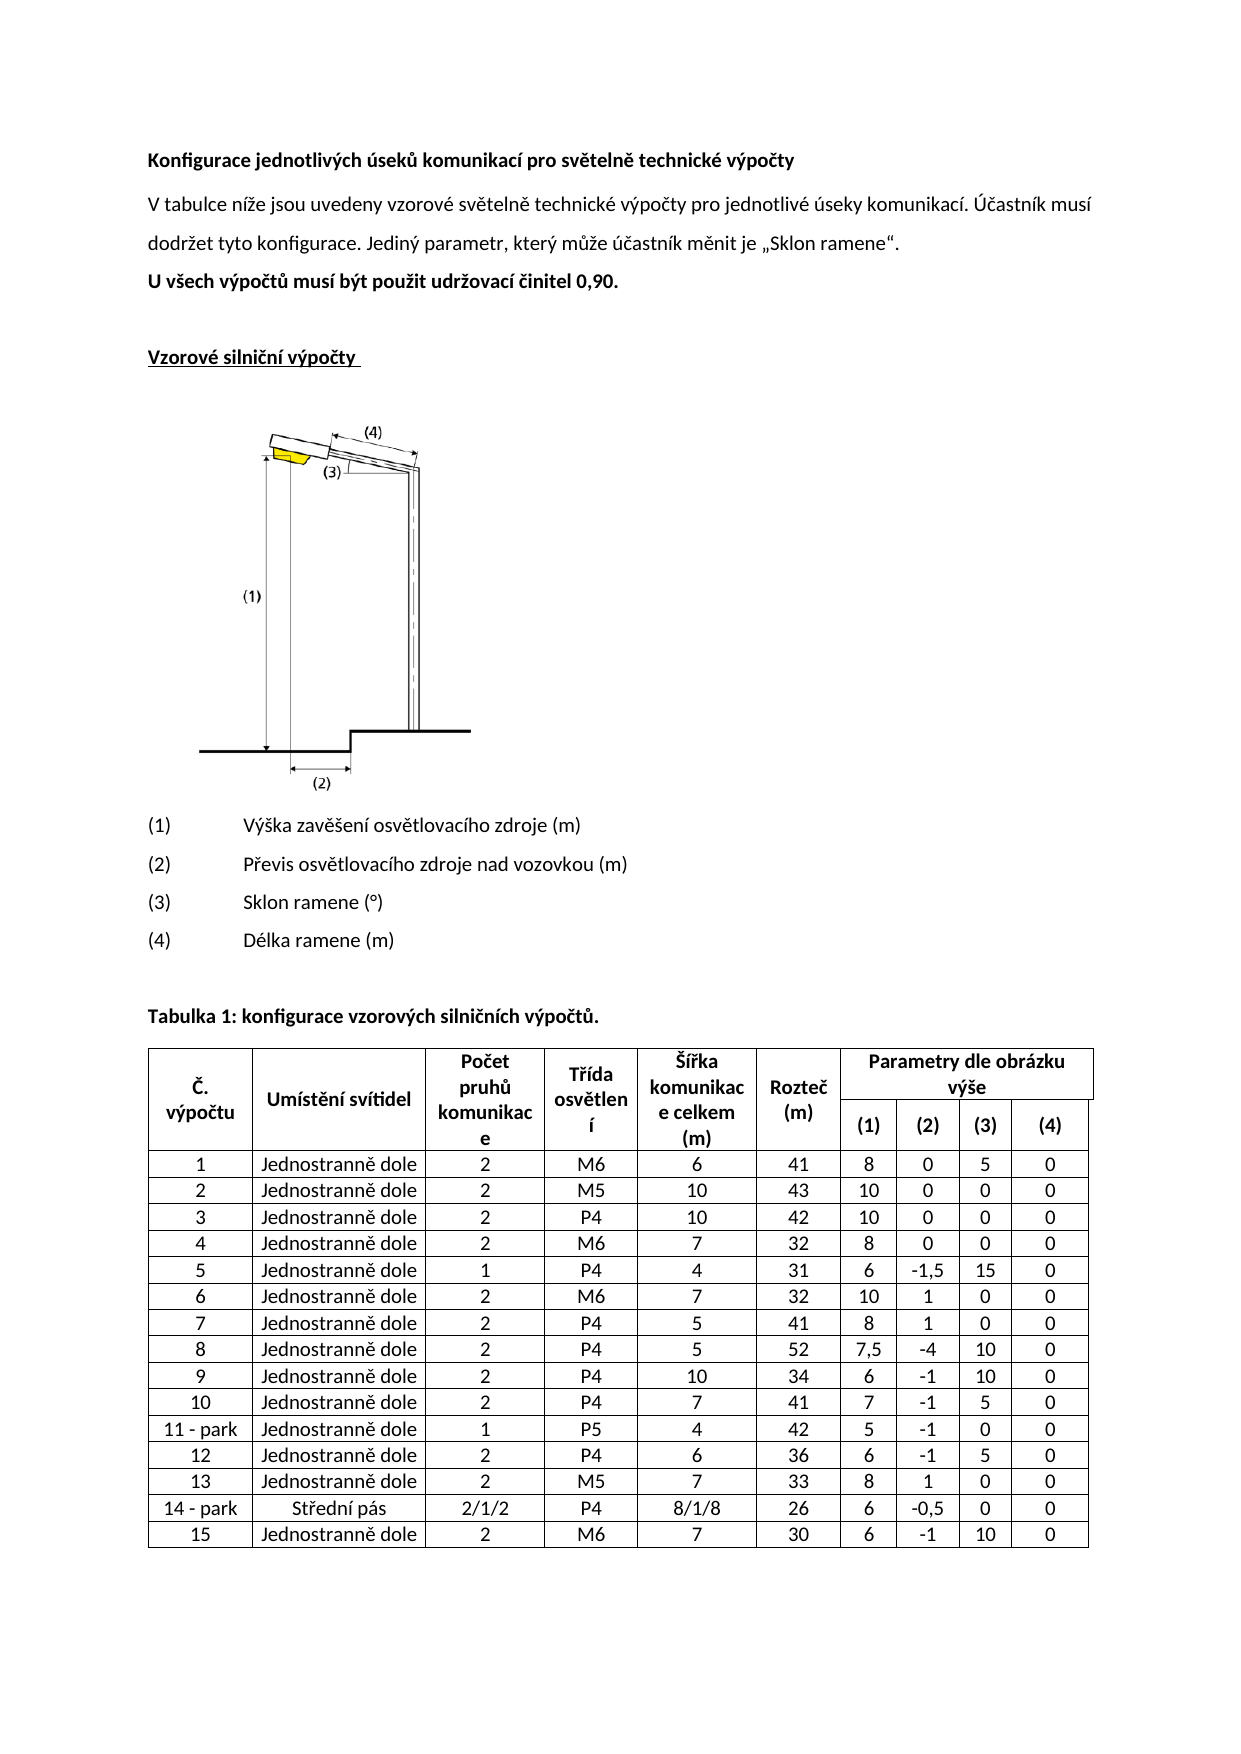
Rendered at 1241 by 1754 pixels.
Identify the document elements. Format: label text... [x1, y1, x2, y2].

table_cell Jednostranně dole [253, 1257, 425, 1282]
table_cell 7 [638, 1284, 756, 1309]
table_header Třída osvětlení [545, 1049, 637, 1150]
table_cell -1,5 [897, 1257, 959, 1282]
table_cell 14 - park [149, 1495, 252, 1521]
table_cell Jednostranně dole [253, 1178, 425, 1203]
text V tabulce níže jsou uvedeny vzorové světelně technické výpočty pro jednotlivé úseky komunikací. Účastník musí dodržet tyto konfigurace. Jediný parametr, který může účastník měnit je „Sklon ramene“. [148, 192, 1093, 255]
table_cell 6 [638, 1151, 756, 1177]
table_cell 1 [426, 1257, 544, 1282]
table_header Rozteč (m) [757, 1049, 840, 1150]
table_cell 0 [1012, 1310, 1088, 1335]
table_cell (2) [897, 1100, 959, 1150]
table_cell 52 [757, 1336, 840, 1362]
table_cell 10 [638, 1363, 756, 1388]
table_header Umístění svítidel [253, 1049, 425, 1150]
table_cell 0 [1012, 1469, 1088, 1494]
table_cell 0 [897, 1231, 959, 1256]
table_cell 2 [426, 1469, 544, 1494]
table_cell 0 [960, 1231, 1011, 1256]
table_cell 4 [638, 1416, 756, 1441]
table_cell 0 [1012, 1363, 1088, 1388]
table_cell 0 [960, 1469, 1011, 1494]
table_cell 12 [149, 1442, 252, 1468]
table_cell 7,5 [841, 1336, 896, 1362]
table_cell Jednostranně dole [253, 1416, 425, 1441]
table_cell 2 [149, 1178, 252, 1203]
table_cell Střední pás [253, 1495, 425, 1521]
table_cell 36 [757, 1442, 840, 1468]
table_cell 0 [1012, 1284, 1088, 1309]
table_cell 4 [149, 1231, 252, 1256]
table_cell 10 [960, 1336, 1011, 1362]
table_cell 0 [960, 1495, 1011, 1521]
table_cell 2 [426, 1336, 544, 1362]
table_cell 41 [757, 1389, 840, 1415]
table_cell 41 [757, 1310, 840, 1335]
table_cell 8 [841, 1151, 896, 1177]
table_cell M6 [545, 1284, 637, 1309]
table_cell 32 [757, 1284, 840, 1309]
table_cell 0 [1012, 1416, 1088, 1441]
table_cell 6 [841, 1363, 896, 1388]
table_cell P4 [545, 1442, 637, 1468]
table_header Parametry dle obrázku výše [841, 1049, 1093, 1099]
table_cell (3) [960, 1100, 1011, 1150]
table_cell 7 [638, 1469, 756, 1494]
table_cell -1 [897, 1416, 959, 1441]
table_cell 0 [1012, 1204, 1088, 1229]
table_cell -4 [897, 1336, 959, 1362]
table_cell 1 [426, 1416, 544, 1441]
table_cell P4 [545, 1310, 637, 1335]
table_cell M5 [545, 1469, 637, 1494]
table_cell 2/1/2 [426, 1495, 544, 1521]
table_cell 5 [960, 1442, 1011, 1468]
table_header Č. výpočtu [149, 1049, 252, 1150]
table_cell Jednostranně dole [253, 1522, 425, 1547]
table_cell 2 [426, 1151, 544, 1177]
table_cell 10 [960, 1363, 1011, 1388]
table_cell 7 [149, 1310, 252, 1335]
table_cell P4 [545, 1336, 637, 1362]
table_cell 0 [897, 1204, 959, 1229]
table_cell 7 [638, 1389, 756, 1415]
table_cell 31 [757, 1257, 840, 1282]
text Konfigurace jednotlivých úseků komunikací pro světelně technické výpočty [148, 148, 1093, 173]
table_cell 6 [841, 1495, 896, 1521]
table_cell Jednostranně dole [253, 1310, 425, 1335]
text (2) Převis osvětlovacího zdroje nad vozovkou (m) [148, 851, 1093, 876]
table_header Šířka komunikace celkem (m) [638, 1049, 756, 1150]
table_cell 5 [638, 1310, 756, 1335]
table_cell 0 [1012, 1442, 1088, 1468]
table_cell M5 [545, 1178, 637, 1203]
text (4) Délka ramene (m) [148, 927, 1093, 952]
table_cell 2 [426, 1522, 544, 1547]
table_cell 8 [841, 1469, 896, 1494]
text Tabulka 1: konfigurace vzorových silničních výpočtů. [148, 1003, 1093, 1029]
table_cell 6 [841, 1522, 896, 1547]
table_cell -1 [897, 1442, 959, 1468]
table_cell 7 [841, 1389, 896, 1415]
table_cell 0 [1012, 1522, 1088, 1547]
table_cell 1 [897, 1469, 959, 1494]
table_cell 42 [757, 1416, 840, 1441]
table_cell 6 [841, 1442, 896, 1468]
table_cell 15 [149, 1522, 252, 1547]
table_cell 10 [841, 1284, 896, 1309]
table_cell 41 [757, 1151, 840, 1177]
table_cell 2 [426, 1178, 544, 1203]
table_cell 2 [426, 1310, 544, 1335]
text (3) Sklon ramene (°) [148, 889, 1093, 914]
table_cell 2 [426, 1363, 544, 1388]
table_cell 0 [897, 1178, 959, 1203]
table_cell 7 [638, 1522, 756, 1547]
table_cell 10 [841, 1204, 896, 1229]
table_cell 2 [426, 1442, 544, 1468]
table_cell Jednostranně dole [253, 1204, 425, 1229]
table_cell 3 [149, 1204, 252, 1229]
table_cell 43 [757, 1178, 840, 1203]
table_cell 8 [841, 1310, 896, 1335]
table_cell Jednostranně dole [253, 1442, 425, 1468]
table_cell P4 [545, 1363, 637, 1388]
table_cell 33 [757, 1469, 840, 1494]
table_cell 0 [960, 1416, 1011, 1441]
table_cell 10 [841, 1178, 896, 1203]
table_cell 10 [638, 1204, 756, 1229]
table_cell 32 [757, 1231, 840, 1256]
table_cell 0 [1012, 1178, 1088, 1203]
table_cell 0 [1012, 1495, 1088, 1521]
table_cell 2 [426, 1389, 544, 1415]
table_cell 4 [638, 1257, 756, 1282]
table_cell -1 [897, 1389, 959, 1415]
text (1) Výška zavěšení osvětlovacího zdroje (m) [148, 813, 1093, 838]
table_cell Jednostranně dole [253, 1469, 425, 1494]
table_cell 0 [960, 1178, 1011, 1203]
table_cell 0 [960, 1204, 1011, 1229]
table_cell 0 [960, 1310, 1011, 1335]
table_cell P4 [545, 1495, 637, 1521]
table_cell 9 [149, 1363, 252, 1388]
table_cell 0 [1012, 1231, 1088, 1256]
table_cell 15 [960, 1257, 1011, 1282]
text U všech výpočtů musí být použit udržovací činitel 0,90. [148, 268, 1093, 293]
text Vzorové silniční výpočty [148, 344, 1093, 369]
table_cell 0 [960, 1284, 1011, 1309]
table_cell 26 [757, 1495, 840, 1521]
table_cell Jednostranně dole [253, 1151, 425, 1177]
table_cell 0 [1012, 1257, 1088, 1282]
table_cell 11 - park [149, 1416, 252, 1441]
table_cell 13 [149, 1469, 252, 1494]
table_cell P5 [545, 1416, 637, 1441]
table_cell 6 [149, 1284, 252, 1309]
table_cell 34 [757, 1363, 840, 1388]
table_cell -0,5 [897, 1495, 959, 1521]
picture [147, 420, 524, 799]
table_cell P4 [545, 1257, 637, 1282]
table_cell 1 [897, 1310, 959, 1335]
table_cell -1 [897, 1522, 959, 1547]
table_cell 5 [149, 1257, 252, 1282]
table_cell 8 [149, 1336, 252, 1362]
table_cell P4 [545, 1389, 637, 1415]
table_header Počet pruhů komunikace [426, 1049, 544, 1150]
table_cell 2 [426, 1284, 544, 1309]
table_cell P4 [545, 1204, 637, 1229]
table_cell 8 [841, 1231, 896, 1256]
table_cell 10 [149, 1389, 252, 1415]
table_cell 0 [1012, 1151, 1088, 1177]
table_cell (1) [841, 1100, 896, 1150]
table_cell 30 [757, 1522, 840, 1547]
table_cell 0 [897, 1151, 959, 1177]
table_cell 5 [638, 1336, 756, 1362]
table_cell 6 [638, 1442, 756, 1468]
table_cell 10 [638, 1178, 756, 1203]
table_cell M6 [545, 1151, 637, 1177]
table_cell 0 [1012, 1336, 1088, 1362]
table_cell 1 [149, 1151, 252, 1177]
table_cell Jednostranně dole [253, 1284, 425, 1309]
table_cell Jednostranně dole [253, 1363, 425, 1388]
table_cell Jednostranně dole [253, 1389, 425, 1415]
table_cell 5 [960, 1151, 1011, 1177]
table_cell 10 [960, 1522, 1011, 1547]
table_cell 42 [757, 1204, 840, 1229]
table_cell 0 [1012, 1389, 1088, 1415]
table_cell 6 [841, 1257, 896, 1282]
table_cell 5 [841, 1416, 896, 1441]
table_cell M6 [545, 1522, 637, 1547]
table_cell 5 [960, 1389, 1011, 1415]
table_cell Jednostranně dole [253, 1336, 425, 1362]
table_cell 2 [426, 1231, 544, 1256]
table_cell 8/1/8 [638, 1495, 756, 1521]
table_cell 7 [638, 1231, 756, 1256]
table_cell -1 [897, 1363, 959, 1388]
table_cell (4) [1012, 1100, 1088, 1150]
table_cell M6 [545, 1231, 637, 1256]
table_cell Jednostranně dole [253, 1231, 425, 1256]
table_cell 2 [426, 1204, 544, 1229]
table_cell 1 [897, 1284, 959, 1309]
